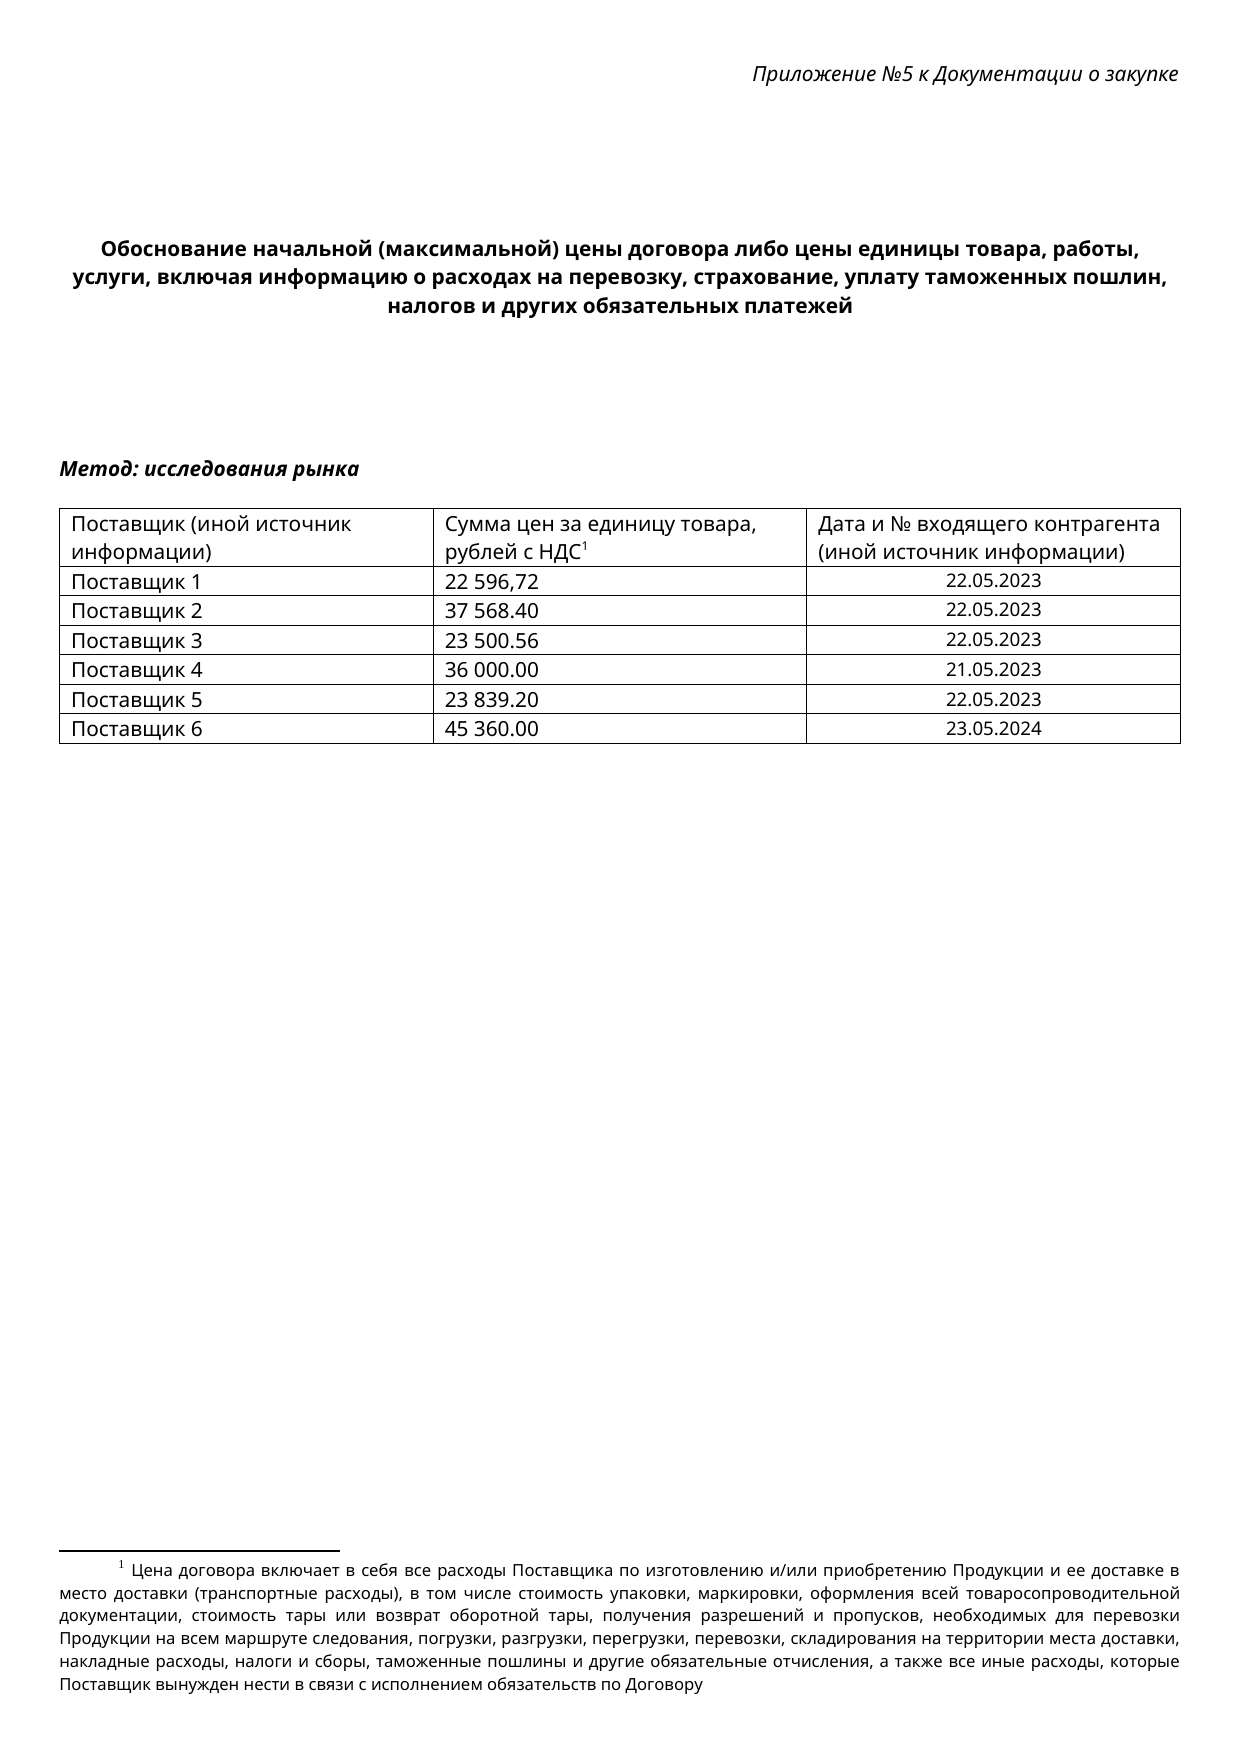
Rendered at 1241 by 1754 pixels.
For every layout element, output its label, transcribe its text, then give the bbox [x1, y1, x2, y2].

table_cell 22.05.2023 [807, 626, 1180, 654]
table_cell 23 500.56 [434, 626, 806, 654]
table_cell 21.05.2023 [807, 655, 1180, 684]
table_cell 23 839.20 [434, 685, 806, 713]
table_cell 22.05.2023 [807, 685, 1180, 713]
table_cell Поставщик 1 [60, 567, 433, 595]
text Обоснование начальной (максимальной) цены договора либо цены единицы товара, работы, услуги, включая информацию о расходах на перевозку, страхование, уплату таможенных пошлин, налогов и других обязательных платежей [59, 234, 1181, 319]
table_cell Поставщик 4 [60, 655, 433, 684]
table_header Сумма цен за единицу товара, рублей с НДС [434, 509, 806, 566]
table_cell 22.05.2023 [807, 596, 1180, 625]
list Приложение №5 к Документации о закупке [134, 59, 1181, 87]
text Метод: исследования рынка [59, 454, 1181, 483]
table_cell 36 000.00 [434, 655, 806, 684]
table_cell Поставщик 6 [60, 714, 433, 743]
table_cell 45 360.00 [434, 714, 806, 743]
table_cell 37 568.40 [434, 596, 806, 625]
table_cell 22.05.2023 [807, 567, 1180, 595]
table_cell 23.05.2024 [807, 714, 1180, 743]
table_cell Поставщик 2 [60, 596, 433, 625]
table_header Поставщик (иной источник информации) [60, 509, 433, 566]
table_header Дата и № входящего контрагента (иной источник информации) [807, 509, 1180, 566]
table_cell Поставщик 5 [60, 685, 433, 713]
table_cell Поставщик 3 [60, 626, 433, 654]
table_cell 22 596,72 [434, 567, 806, 595]
